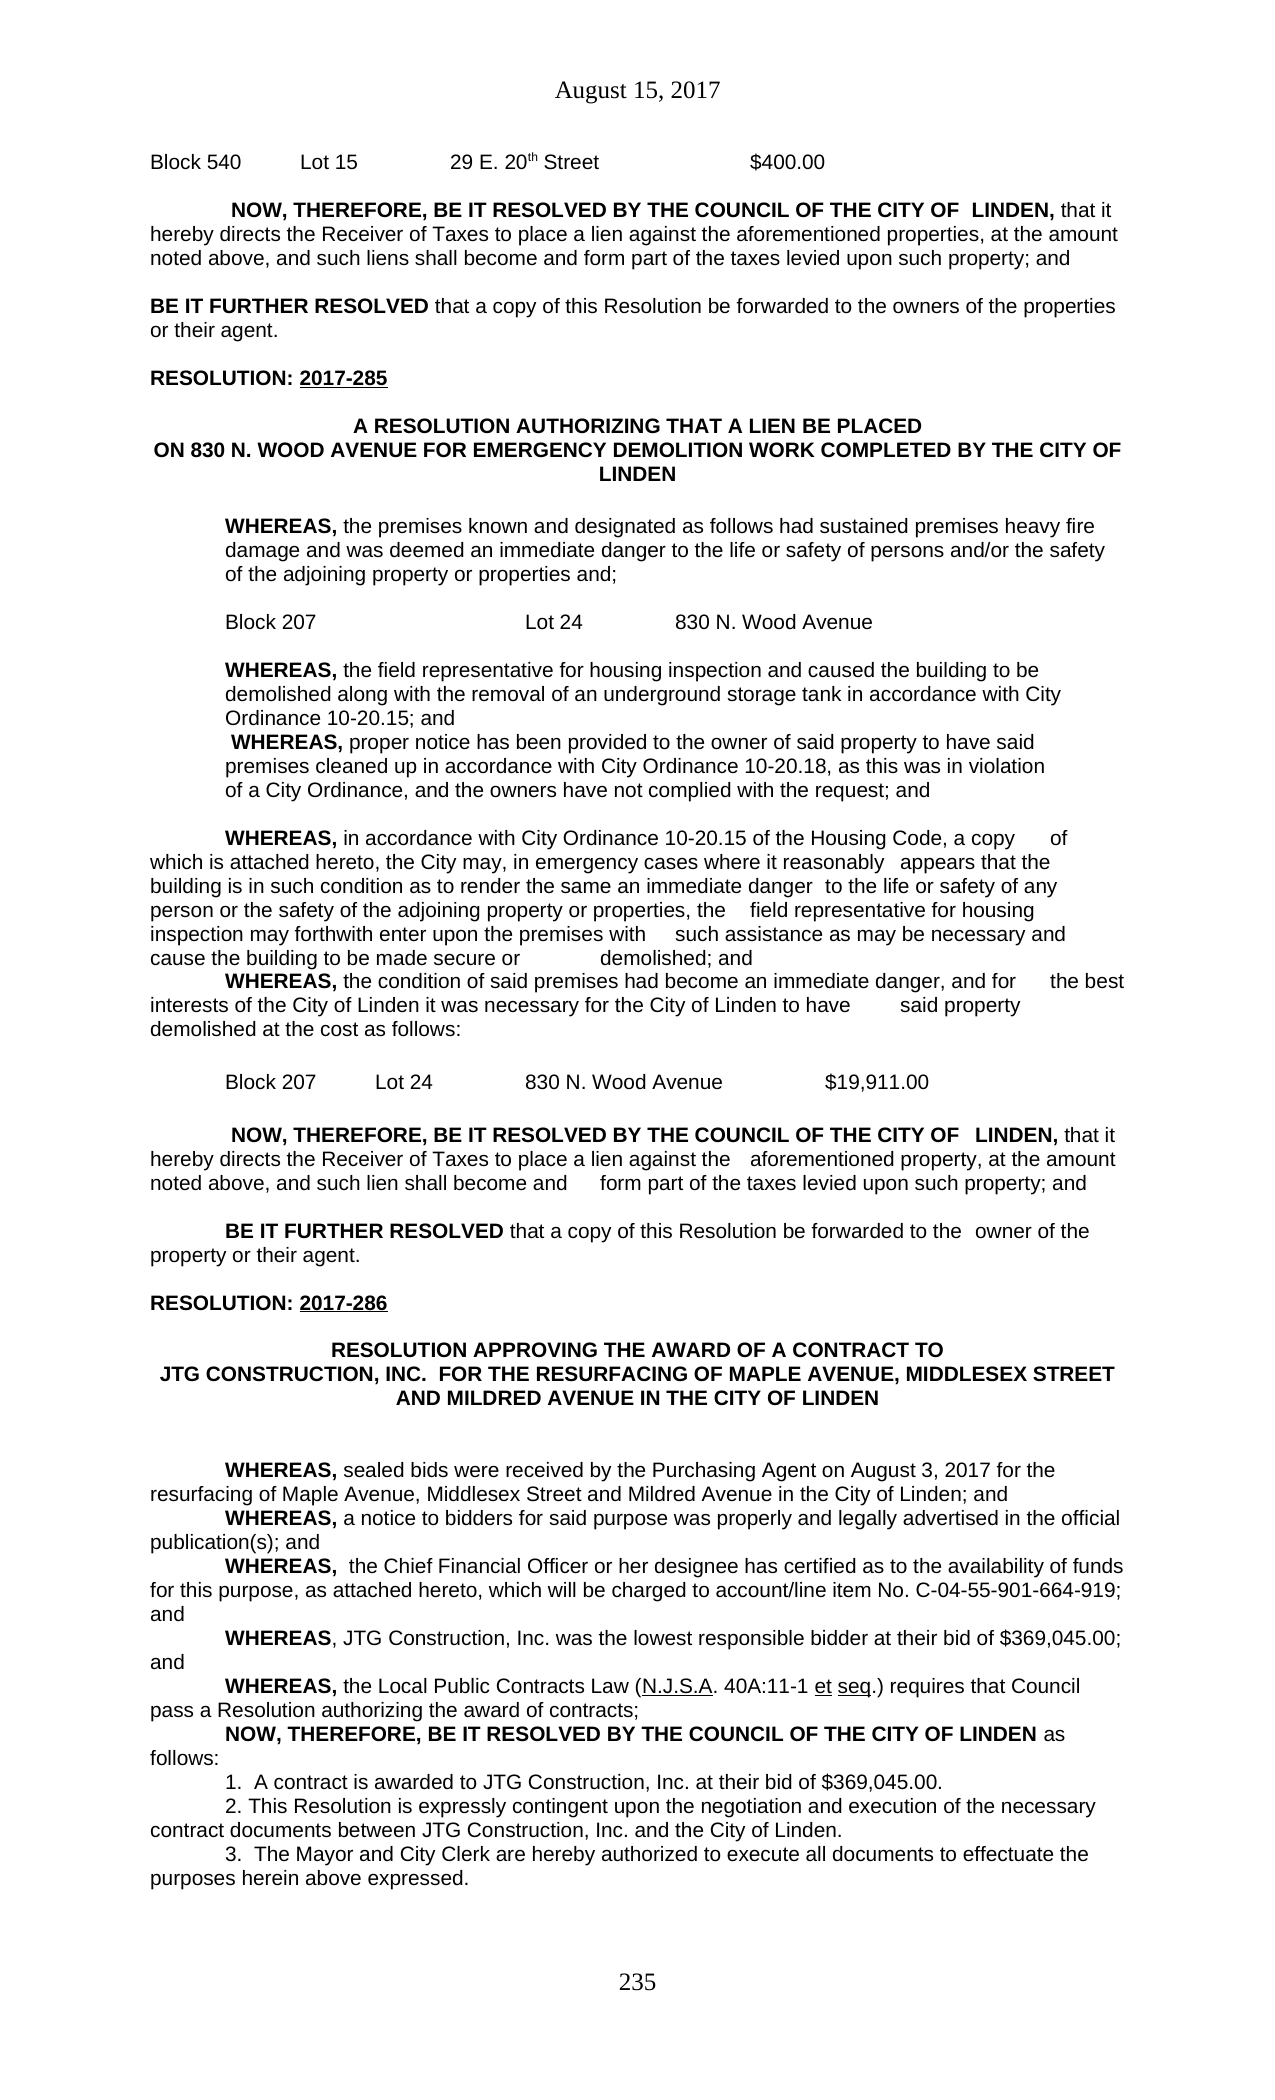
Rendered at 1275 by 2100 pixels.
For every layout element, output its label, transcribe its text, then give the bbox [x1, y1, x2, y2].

text WHEREAS, a notice to bidders for said purpose was properly and legally advertised in the official publication(s); and [150, 1506, 1125, 1554]
text NOW, THEREFORE, BE IT RESOLVED BY THE COUNCIL OF THE CITY OF LINDEN, that it hereby directs the Receiver of Taxes to place a lien against the aforementioned property, at the amount noted above, and such lien shall become and form part of the taxes levied upon such property; and [150, 1123, 1125, 1194]
text BE IT FURTHER RESOLVED that a copy of this Resolution be forwarded to the owners of the properties or their agent. [150, 294, 1125, 342]
text 1. A contract is awarded to JTG Construction, Inc. at their bid of $369,045.00. [150, 1769, 1125, 1793]
text WHEREAS, the field representative for housing inspection and caused the building to be demolished along with the removal of an underground storage tank in accordance with City Ordinance 10-20.15; and [150, 658, 1125, 730]
text WHEREAS, the Local Public Contracts Law (N.J.S.A. 40A:11-1 et seq.) requires that Council pass a Resolution authorizing the award of contracts; [150, 1674, 1125, 1722]
text Block 207 Lot 24 830 N. Wood Avenue [225, 610, 1125, 634]
text WHEREAS, proper notice has been provided to the owner of said property to have said premises cleaned up in accordance with City Ordinance 10-20.18, as this was in violation of a City Ordinance, and the owners have not complied with the request; and [150, 730, 1125, 802]
text Block 207 Lot 24 830 N. Wood Avenue $19,911.00 [150, 1070, 1125, 1094]
text WHEREAS, the Chief Financial Officer or her designee has certified as to the availability of funds for this purpose, as attached hereto, which will be charged to account/line item No. C-04-55-901-664-919; and [150, 1554, 1125, 1626]
text JTG CONSTRUCTION, INC. FOR THE RESURFACING OF MAPLE AVENUE, MIDDLESEX STREET AND MILDRED AVENUE IN THE CITY OF LINDEN [150, 1362, 1125, 1410]
text RESOLUTION: 2017-286 [150, 1290, 1125, 1314]
text A RESOLUTION AUTHORIZING THAT A LIEN BE PLACED [150, 413, 1125, 437]
text 3. The Mayor and City Clerk are hereby authorized to execute all documents to effectuate the purposes herein above expressed. [150, 1841, 1125, 1889]
text Block 540 Lot 15 29 E. 20th Street $400.00 [150, 150, 1125, 174]
text 2. This Resolution is expressly contingent upon the negotiation and execution of the necessary contract documents between JTG Construction, Inc. and the City of Linden. [150, 1793, 1125, 1841]
text WHEREAS, JTG Construction, Inc. was the lowest responsible bidder at their bid of $369,045.00; and [150, 1626, 1125, 1674]
text WHEREAS, the condition of said premises had become an immediate danger, and for the best interests of the City of Linden it was necessary for the City of Linden to have said property demolished at the cost as follows: [150, 969, 1125, 1041]
text WHEREAS, the premises known and designated as follows had sustained premises heavy fire damage and was deemed an immediate danger to the life or safety of persons and/or the safety of the adjoining property or properties and; [150, 514, 1125, 586]
text RESOLUTION: 2017-285 [150, 366, 1125, 389]
text ON 830 N. WOOD AVENUE FOR EMERGENCY DEMOLITION WORK COMPLETED BY THE CITY OF LINDEN [150, 437, 1125, 485]
text RESOLUTION APPROVING THE AWARD OF A CONTRACT TO [150, 1338, 1125, 1362]
text WHEREAS, in accordance with City Ordinance 10-20.15 of the Housing Code, a copy of which is attached hereto, the City may, in emergency cases where it reasonably appears that the building is in such condition as to render the same an immediate danger to the life or safety of any person or the safety of the adjoining property or properties, the field representative for housing inspection may forthwith enter upon the premises with such assistance as may be necessary and cause the building to be made secure or demolished; and [150, 826, 1125, 969]
text NOW, THEREFORE, BE IT RESOLVED BY THE COUNCIL OF THE CITY OF LINDEN, that it hereby directs the Receiver of Taxes to place a lien against the aforementioned properties, at the amount noted above, and such liens shall become and form part of the taxes levied upon such property; and [150, 198, 1125, 270]
text WHEREAS, sealed bids were received by the Purchasing Agent on August 3, 2017 for the resurfacing of Maple Avenue, Middlesex Street and Mildred Avenue in the City of Linden; and [150, 1458, 1125, 1506]
text BE IT FURTHER RESOLVED that a copy of this Resolution be forwarded to the owner of the property or their agent. [150, 1218, 1125, 1266]
text NOW, THEREFORE, BE IT RESOLVED BY THE COUNCIL OF THE CITY OF LINDEN as follows: [150, 1722, 1125, 1769]
